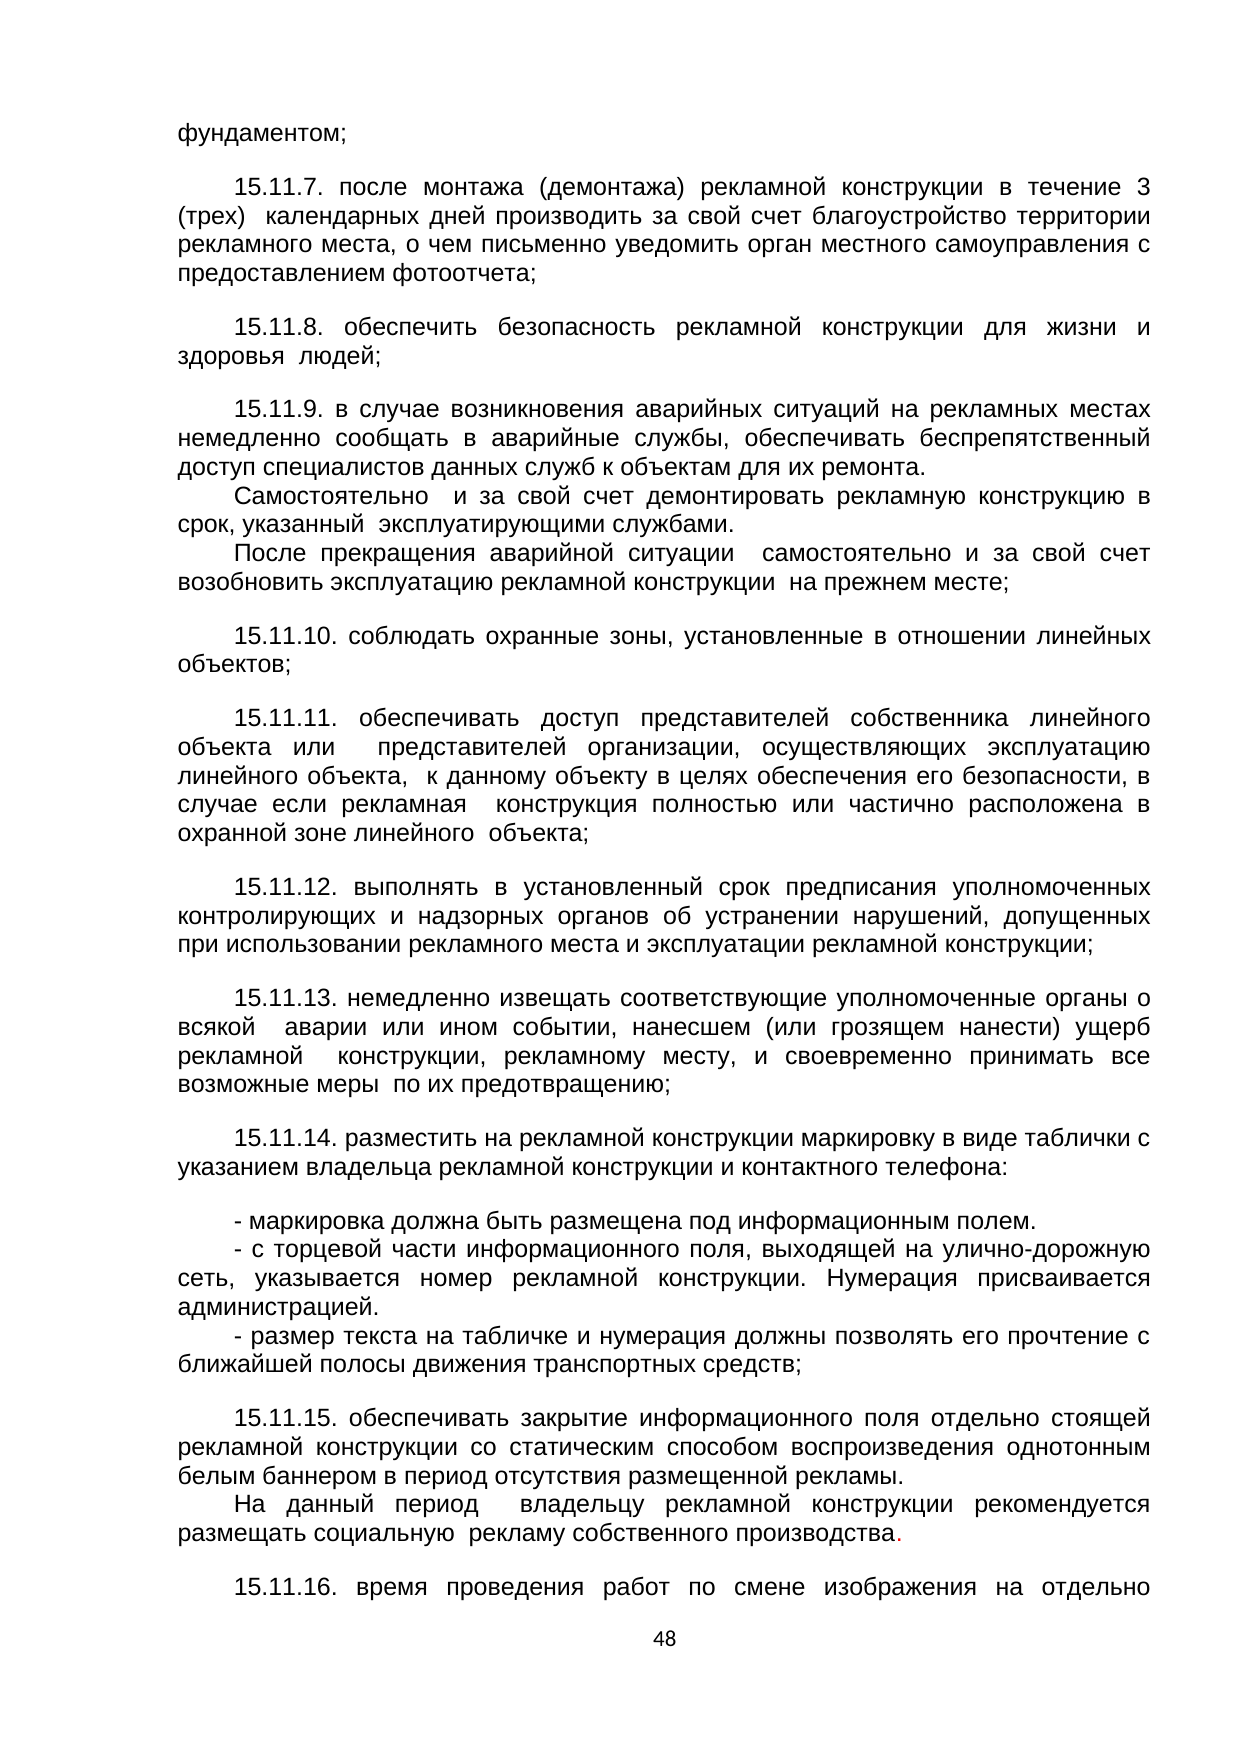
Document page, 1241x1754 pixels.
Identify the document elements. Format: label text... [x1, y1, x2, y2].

text После прекращения аварийной ситуации самостоятельно и за свой счет возобновить эксплуатацию рекламной конструкции на прежнем месте; [177, 538, 1152, 596]
text Самостоятельно и за свой счет демонтировать рекламную конструкцию в срок, указанный эксплуатирующими службами. [177, 481, 1152, 538]
text 15.11.14. разместить на рекламной конструкции маркировку в виде таблички с указанием владельца рекламной конструкции и контактного телефона: [177, 1123, 1152, 1181]
text 15.11.11. обеспечивать доступ представителей собственника линейного объекта или представителей организации, осуществляющих эксплуатацию линейного объекта, к данному объекту в целях обеспечения его безопасности, в случае если рекламная конструкция полностью или частично расположена в охранной зоне линейного объекта; [177, 703, 1152, 847]
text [177, 1572, 1152, 1601]
text - маркировка должна быть размещена под информационным полем. [177, 1206, 1152, 1234]
text 15.11.12. выполнять в установленный срок предписания уполномоченных контролирующих и надзорных органов об устранении нарушений, допущенных при использовании рекламного места и эксплуатации рекламной конструкции; [177, 872, 1152, 958]
text - с торцевой части информационного поля, выходящей на улично-дорожную сеть, указывается номер рекламной конструкции. Нумерация присваивается администрацией. [177, 1234, 1152, 1321]
text 15.11.10. соблюдать охранные зоны, установленные в отношении линейных объектов; [177, 621, 1152, 678]
text 15.11.8. обеспечить безопасность рекламной конструкции для жизни и здоровья людей; [177, 312, 1152, 369]
text 15.11.15. обеспечивать закрытие информационного поля отдельно стоящей рекламной конструкции со статическим способом воспроизведения однотонным белым баннером в период отсутствия размещенной рекламы. [177, 1403, 1152, 1489]
text 15.11.7. после монтажа (демонтажа) рекламной конструкции в течение 3 (трех) календарных дней производить за свой счет благоустройство территории рекламного места, о чем письменно уведомить орган местного самоуправления с предоставлением фотоотчета; [177, 172, 1152, 287]
text - размер текста на табличке и нумерация должны позволять его прочтение с ближайшей полосы движения транспортных средств; [177, 1321, 1152, 1378]
text 15.11.13. немедленно извещать соответствующие уполномоченные органы о всякой аварии или ином событии, нанесшем (или грозящем нанести) ущерб рекламной конструкции, рекламному месту, и своевременно принимать все возможные меры по их предотвращению; [177, 983, 1152, 1098]
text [177, 118, 1152, 147]
text 15.11.9. в случае возникновения аварийных ситуаций на рекламных местах немедленно сообщать в аварийные службы, обеспечивать беспрепятственный доступ специалистов данных служб к объектам для их ремонта. [177, 394, 1152, 481]
text На данный период владельцу рекламной конструкции рекомендуется размещать социальную рекламу собственного производства. [177, 1489, 1152, 1547]
